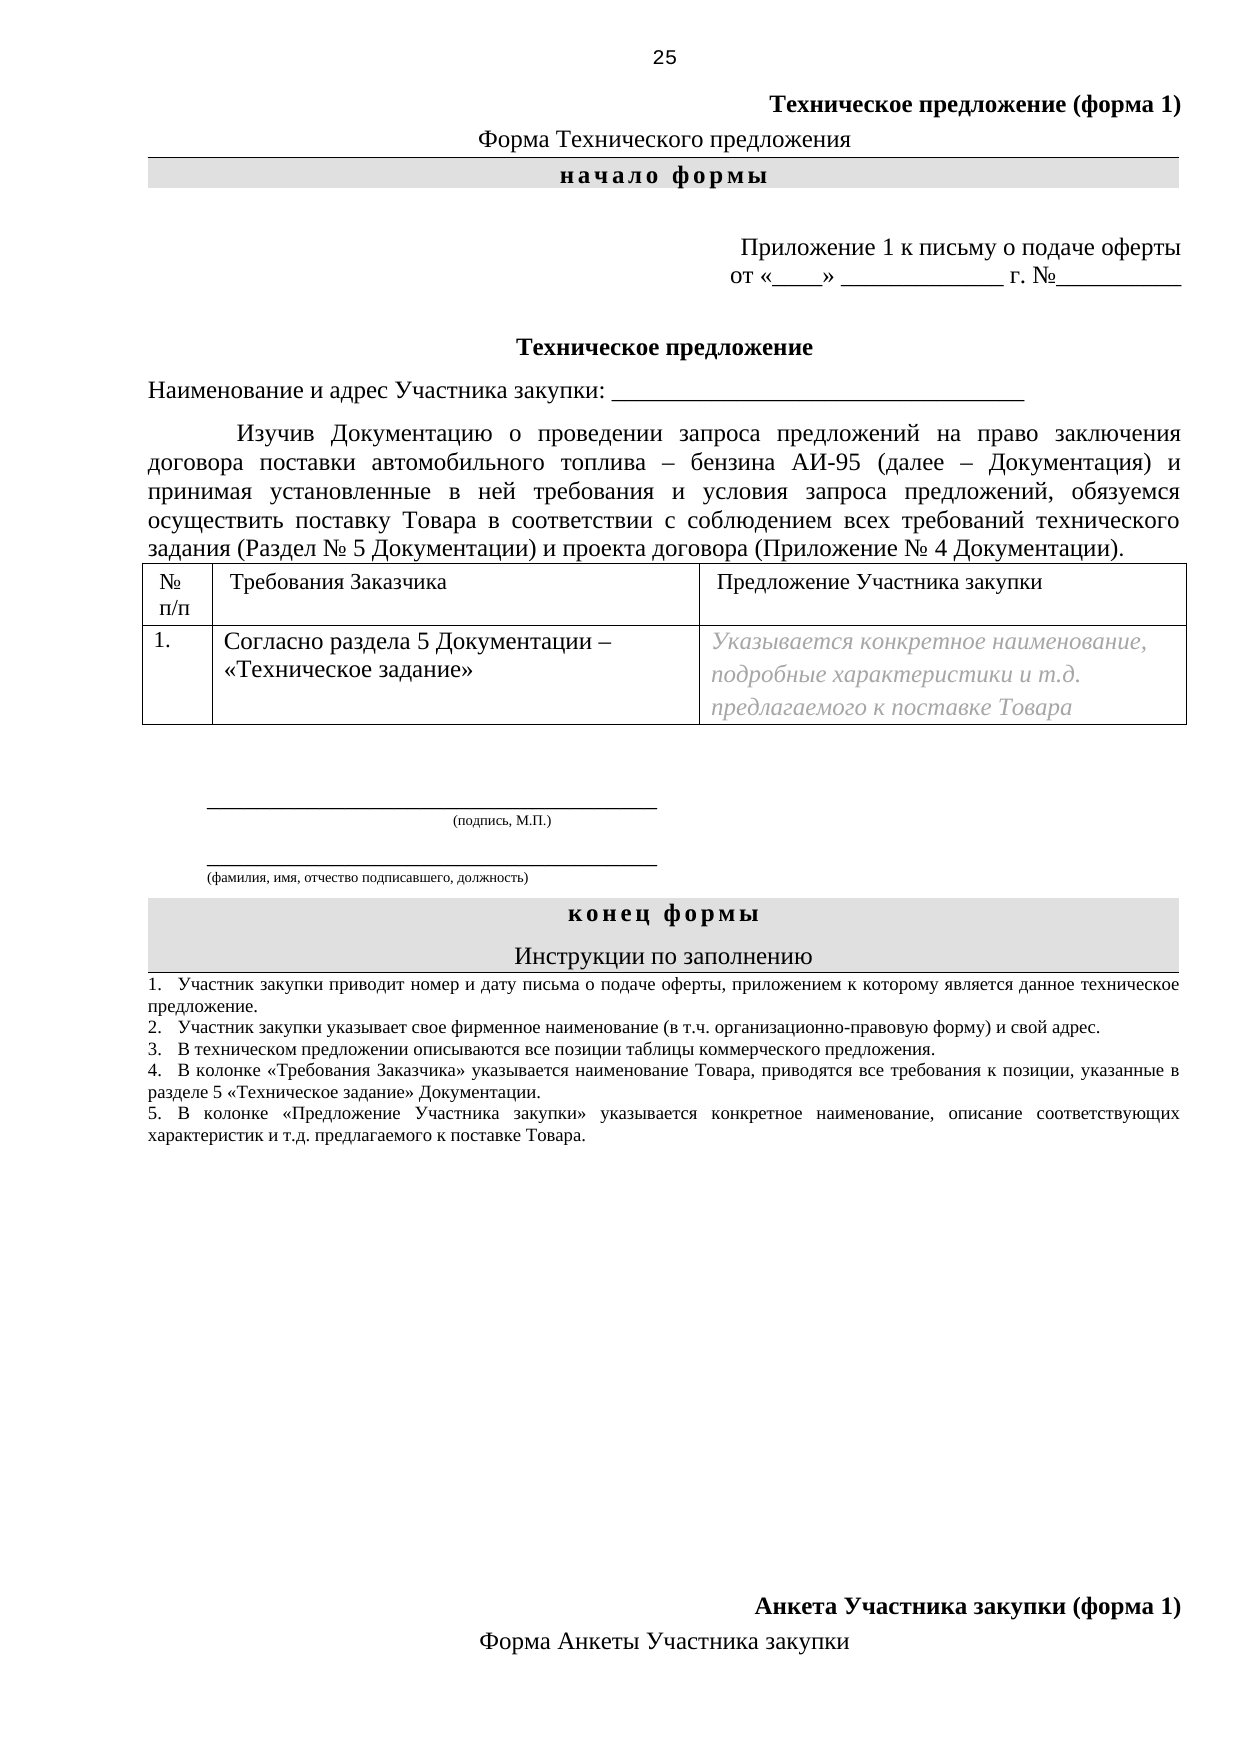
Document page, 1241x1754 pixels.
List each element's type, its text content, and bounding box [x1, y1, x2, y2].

text ____________________________________ [148, 783, 1181, 812]
table_cell Согласно раздела 5 Документации – «Техническое задание» [213, 626, 699, 724]
text Техническое предложение (форма 2) [148, 89, 1181, 117]
table_cell Указывается конкретное наименование, подробные характеристики и т.д. предлагаемого к поставке Товара [700, 626, 1186, 724]
text Наименование и адрес Участника закупки: _________________________________ [148, 375, 1181, 404]
text конец формы [148, 898, 1179, 927]
text ____________________________________ [148, 840, 1181, 869]
text (фамилия, имя, отчество подписавшего, должность) [148, 869, 797, 898]
table_header Требования Заказчика [213, 564, 699, 625]
text начало формы [148, 158, 1179, 188]
text Инструкции по заполнению [148, 941, 1179, 972]
text Форма Технического предложения [148, 124, 1181, 152]
text Изучив Документацию о проведении запроса предложений на право заключения договора поставки автомобильного топлива – бензина АИ-95 (далее – Документация) и принимая установленные в ней требования и условия запроса предложений, обязуемся осуществить поставку Товара в соответствии с соблюдением всех требований технического задания (Раздел № 5 Документации) и проекта договора (Приложение № 4 Документации). [148, 418, 1181, 563]
text 5. В колонке «Предложение Участника закупки» указывается конкретное наименование, описание соответствующих характеристик и т.д. предлагаемого к поставке Товара. [148, 1102, 1181, 1145]
text Анкета Участника закупки (форма 3) [148, 1591, 1181, 1619]
text 1. Участник закупки приводит номер и дату письма о подаче оферты, приложением к которому является данное техническое предложение. [148, 973, 1181, 1016]
table_header № п/п [143, 564, 212, 625]
text 2. Участник закупки указывает свое фирменное наименование (в т.ч. организационно-правовую форму) и свой адрес. [148, 1016, 1181, 1038]
text (подпись, М.П.) [148, 812, 797, 840]
text Приложение 2 к письму о подаче оферты от «____» _____________ г. №__________ [148, 232, 1181, 289]
text Форма Анкеты Участника закупки [148, 1626, 1181, 1654]
text 4. В колонке «Требования Заказчика» указывается наименование Товара, приводятся все требования к позиции, указанные в разделе 5 «Техническое задание» Документации. [148, 1059, 1181, 1102]
table_cell [143, 626, 212, 724]
table_header Предложение Участника закупки [700, 564, 1186, 625]
text 3. В техническом предложении описываются все позиции таблицы коммерческого предложения. [148, 1038, 1181, 1059]
text Техническое предложение [148, 332, 1181, 361]
